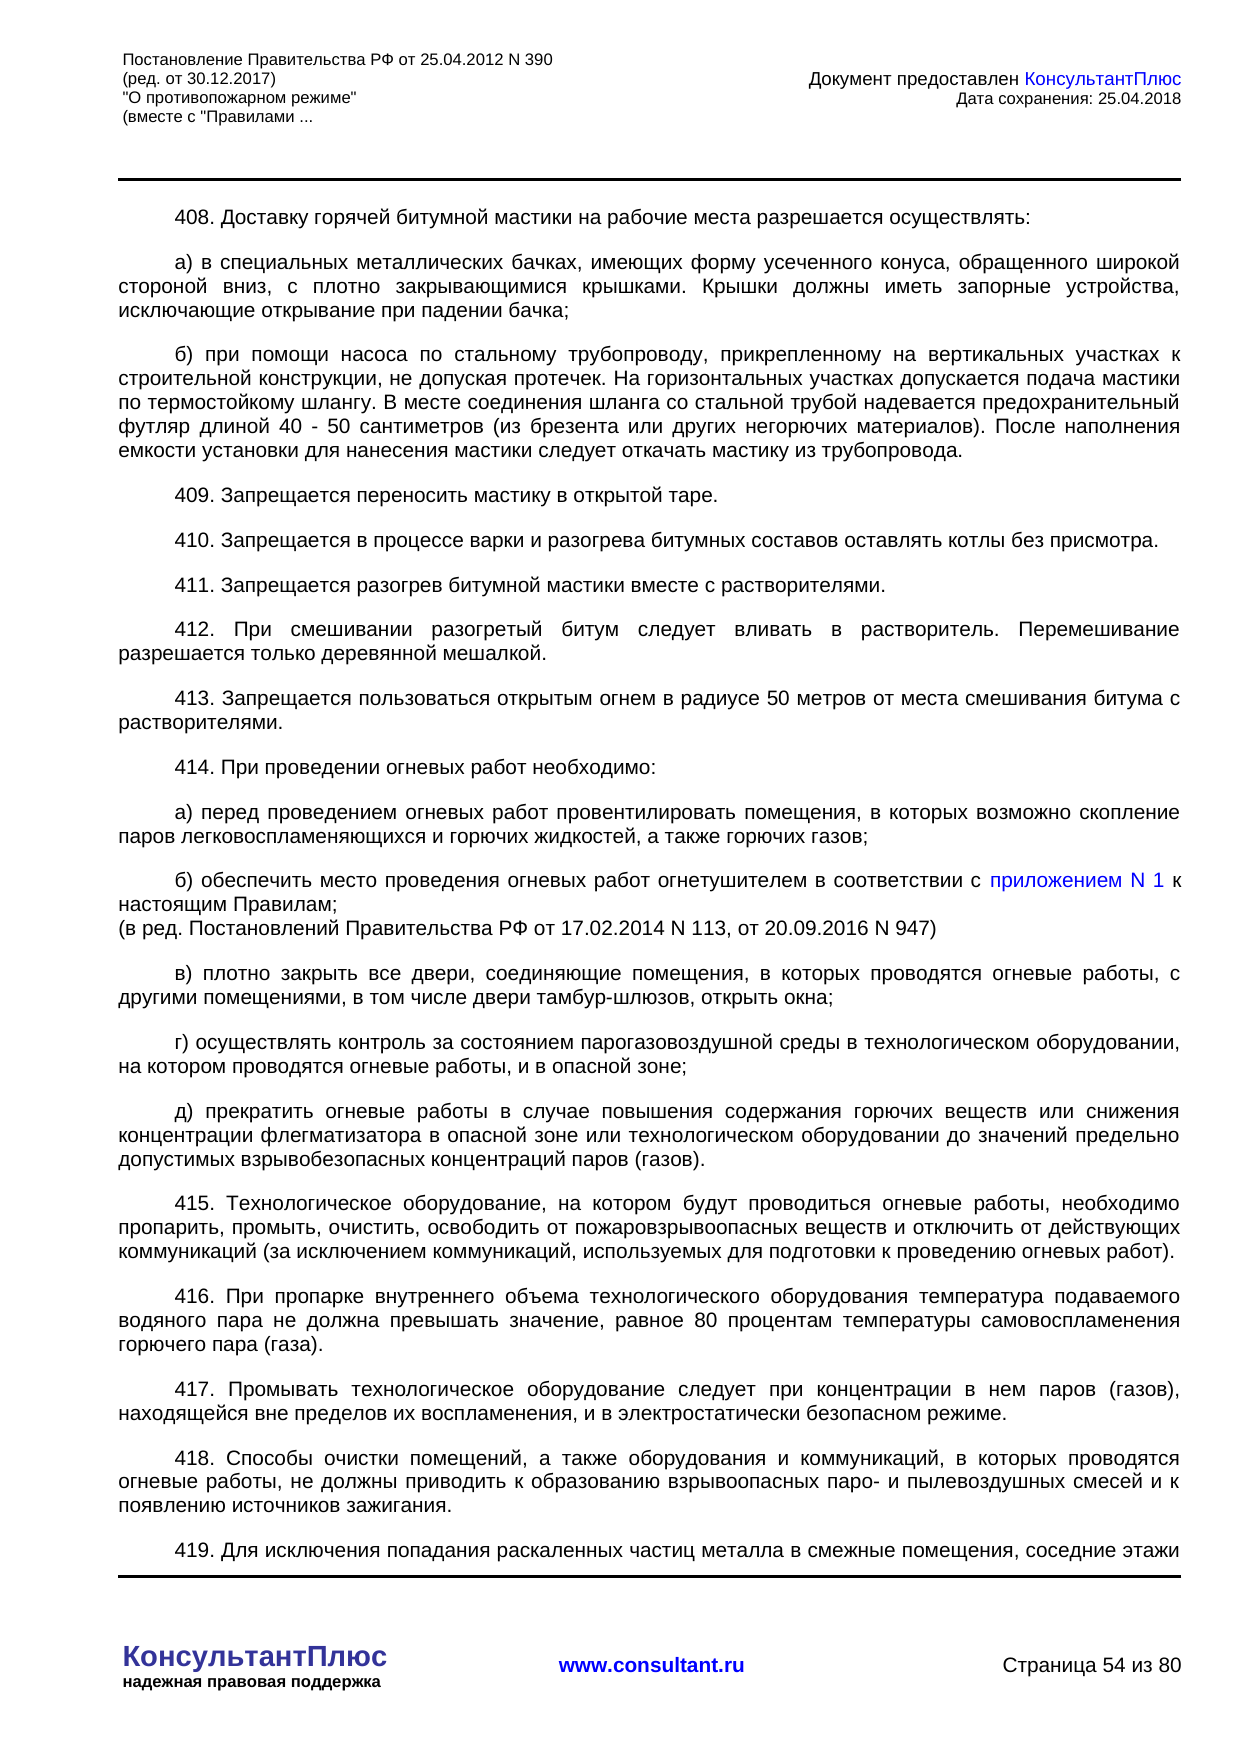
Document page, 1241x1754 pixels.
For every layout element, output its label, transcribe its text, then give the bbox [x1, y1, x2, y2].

text в) плотно закрыть все двери, соединяющие помещения, в которых проводятся огневые работы, с другими помещениями, в том числе двери тамбур-шлюзов, открыть окна; [118, 961, 1181, 1009]
text 411. Запрещается разогрев битумной мастики вместе с растворителями. [118, 572, 1181, 596]
text д) прекратить огневые работы в случае повышения содержания горючих веществ или снижения концентрации флегматизатора в опасной зоне или технологическом оборудовании до значений предельно допустимых взрывобезопасных концентраций паров (газов). [118, 1098, 1181, 1170]
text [118, 1538, 1181, 1562]
text 412. При смешивании разогретый битум следует вливать в растворитель. Перемешивание разрешается только деревянной мешалкой. [118, 617, 1181, 665]
text а) перед проведением огневых работ провентилировать помещения, в которых возможно скопление паров легковоспламеняющихся и горючих жидкостей, а также горючих газов; [118, 799, 1181, 847]
text 417. Промывать технологическое оборудование следует при концентрации в нем паров (газов), находящейся вне пределов их воспламенения, и в электростатически безопасном режиме. [118, 1377, 1181, 1424]
text б) при помощи насоса по стальному трубопроводу, прикрепленному на вертикальных участках к строительной конструкции, не допуская протечек. На горизонтальных участках допускается подача мастики по термостойкому шлангу. В месте соединения шланга со стальной трубой надевается предохранительный футляр длиной 40 - 50 сантиметров (из брезента или других негорючих материалов). После наполнения емкости установки для нанесения мастики следует откачать мастику из трубопровода. [118, 342, 1181, 462]
text б) обеспечить место проведения огневых работ огнетушителем в соответствии с приложением N 1 к настоящим Правилам; [118, 868, 1181, 916]
text г) осуществлять контроль за состоянием парогазовоздушной среды в технологическом оборудовании, на котором проводятся огневые работы, и в опасной зоне; [118, 1030, 1181, 1078]
text 415. Технологическое оборудование, на котором будут проводиться огневые работы, необходимо пропарить, промыть, очистить, освободить от пожаровзрывоопасных веществ и отключить от действующих коммуникаций (за исключением коммуникаций, используемых для подготовки к проведению огневых работ). [118, 1191, 1181, 1263]
text 410. Запрещается в процессе варки и разогрева битумных составов оставлять котлы без присмотра. [118, 528, 1181, 552]
text 416. При пропарке внутреннего объема технологического оборудования температура подаваемого водяного пара не должна превышать значение, равное 80 процентам температуры самовоспламенения горючего пара (газа). [118, 1284, 1181, 1356]
text 408. Доставку горячей битумной мастики на рабочие места разрешается осуществлять: [118, 205, 1181, 229]
text 414. При проведении огневых работ необходимо: [118, 755, 1181, 779]
text 418. Способы очистки помещений, а также оборудования и коммуникаций, в которых проводятся огневые работы, не должны приводить к образованию взрывоопасных паро- и пылевоздушных смесей и к появлению источников зажигания. [118, 1445, 1181, 1517]
text 413. Запрещается пользоваться открытым огнем в радиусе 50 метров от места смешивания битума с растворителями. [118, 686, 1181, 734]
text 409. Запрещается переносить мастику в открытой таре. [118, 483, 1181, 507]
text а) в специальных металлических бачках, имеющих форму усеченного конуса, обращенного широкой стороной вниз, с плотно закрывающимися крышками. Крышки должны иметь запорные устройства, исключающие открывание при падении бачка; [118, 249, 1181, 321]
text (в ред. Постановлений Правительства РФ от 17.02.2014 N 113, от 20.09.2016 N 947) [118, 916, 1181, 940]
